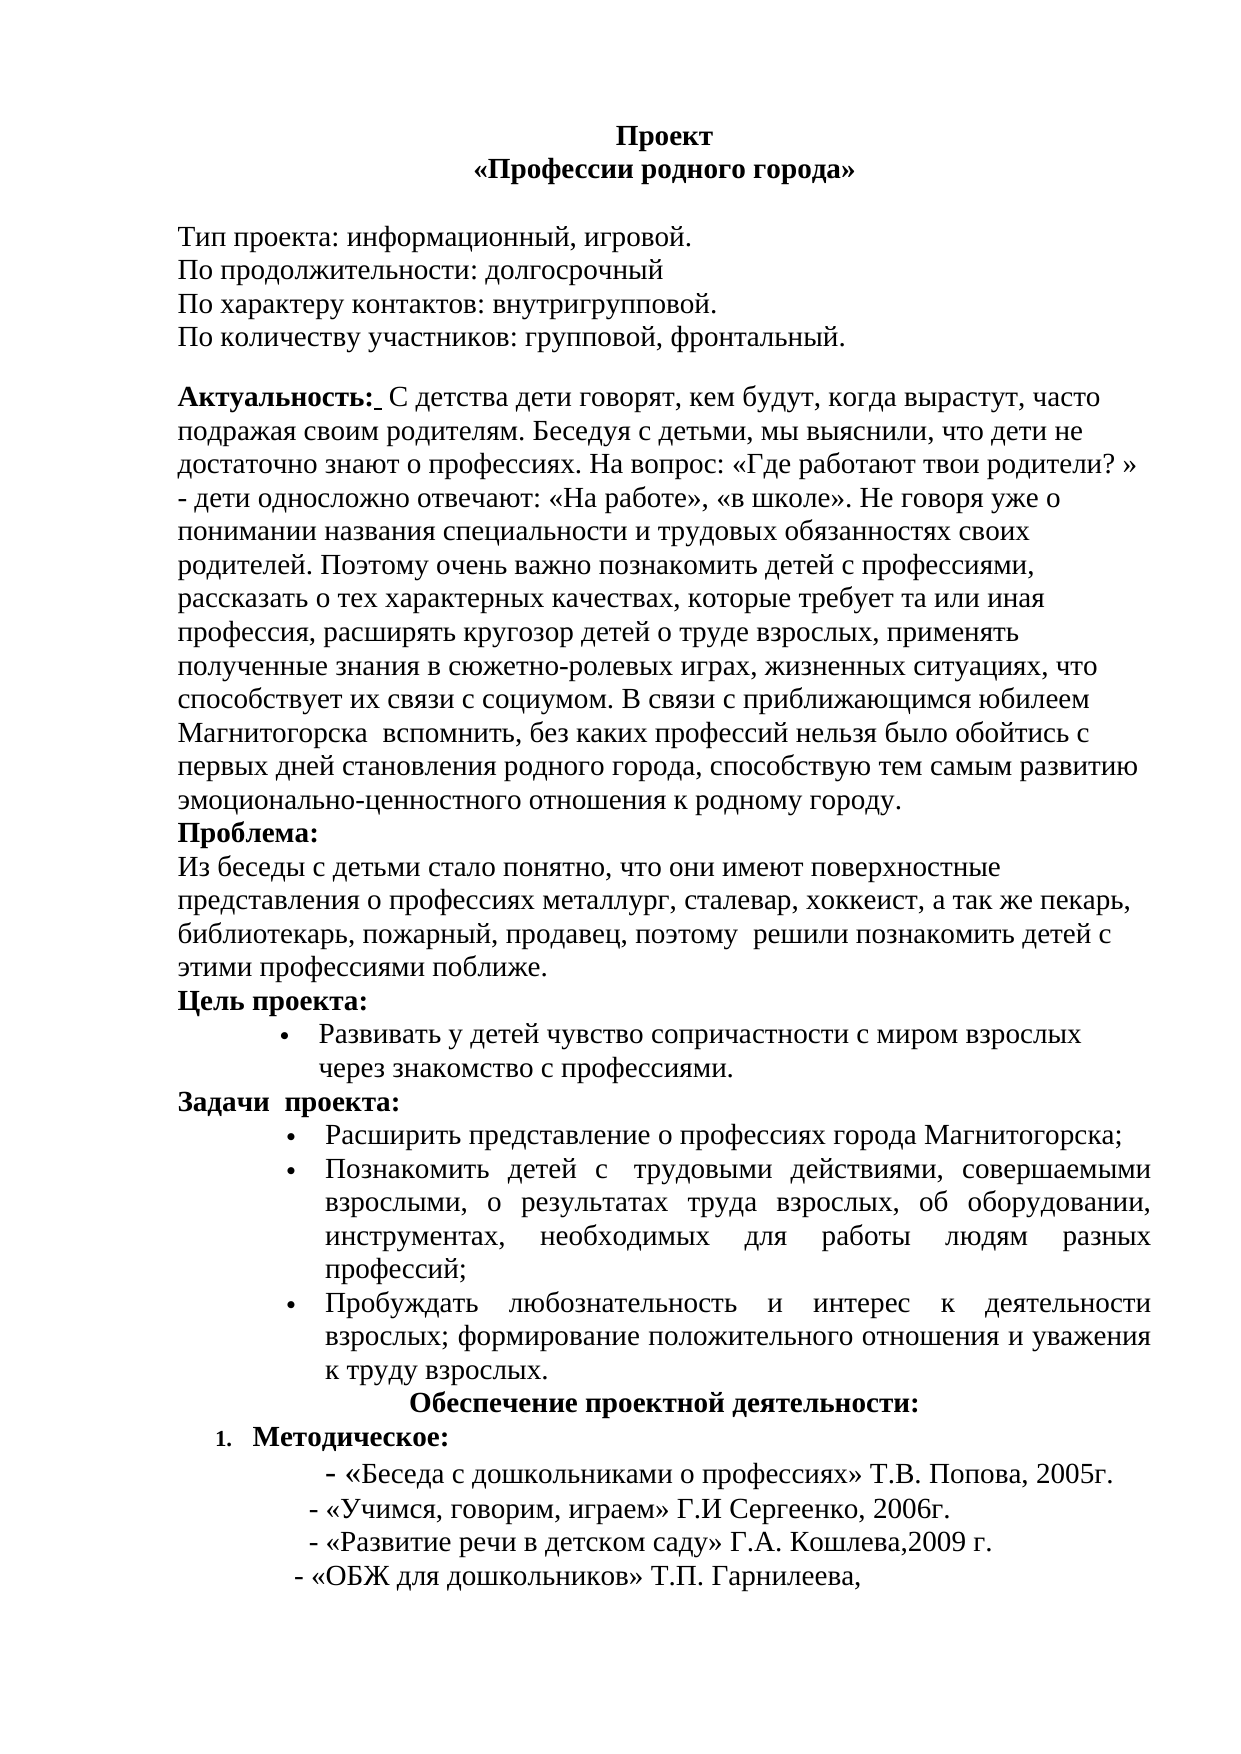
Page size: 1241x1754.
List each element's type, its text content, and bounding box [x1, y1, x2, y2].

text Актуальность: С детства дети говорят, кем будут, когда вырастут, часто подражая своим родителям. Беседуя с детьми, мы выяснили, что дети не достаточно знают о профессиях. На вопрос: «Где работают твои родители? » - дети односложно отвечают: «На работе», «в школе». Не говоря уже о понимании названия специальности и трудовых обязанностях своих родителей. Поэтому очень важно познакомить детей с профессиями, рассказать о тех характерных качествах, которые требует та или иная профессия, расширять кругозор детей о труде взрослых, применять полученные знания в сюжетно-ролевых играх, жизненных ситуациях, что способствует их связи с социумом. В связи с приближающимся юбилеем Магнитогорска вспомнить, без каких профессий нельзя было обойтись с первых дней становления родного города, способствую тем самым развитию эмоционально-ценностного отношения к родному городу. [177, 379, 1152, 815]
text По продолжительности: долгосрочный [177, 252, 1152, 286]
list Расширить представление о профессиях города Магнитогорска; [287, 1117, 1152, 1151]
list Познакомить детей с трудовыми действиями, совершаемыми взрослыми, о результатах труда взрослых, об оборудовании, инструментах, необходимых для работы людям разных профессий; [287, 1151, 1152, 1285]
text - «Развитие речи в детском саду» Г.А. Кошлева,2009 г. [177, 1524, 1152, 1558]
text Обеспечение проектной деятельности: [177, 1386, 1152, 1419]
text «Профессии родного города» [177, 152, 1152, 185]
text Из беседы с детьми стало понятно, что они имеют поверхностные представления о профессиях металлург, сталевар, хоккеист, а так же пекарь, библиотекарь, пожарный, продавец, поэтому решили познакомить детей с этими профессиями поближе. [177, 849, 1152, 983]
text - «Беседа с дошкольниками о профессиях» Т.В. Попова, 2005г. [295, 1453, 1152, 1491]
text По характеру контактов: внутригрупповой. [177, 286, 1152, 319]
list Развивать у детей чувство сопричастности с миром взрослых через знакомство с профессиями. [281, 1017, 1152, 1084]
text - «ОБЖ для дошкольников» Т.П. Гарнилеева, [177, 1558, 1152, 1592]
text Цель проекта: [177, 983, 1152, 1017]
text Тип проекта: информационный, игровой. [177, 219, 1152, 252]
text Проект [177, 118, 1152, 152]
text Задачи проекта: [177, 1084, 1152, 1117]
list Методическое: [215, 1419, 1152, 1453]
list Пробуждать любознательность и интерес к деятельности взрослых; формирование положительного отношения и уважения к труду взрослых. [287, 1285, 1152, 1386]
text Проблема: [177, 815, 1152, 849]
text По количеству участников: групповой, фронтальный. [177, 319, 1152, 353]
text - «Учимся, говорим, играем» Г.И Сергеенко, 2006г. [177, 1491, 1152, 1524]
